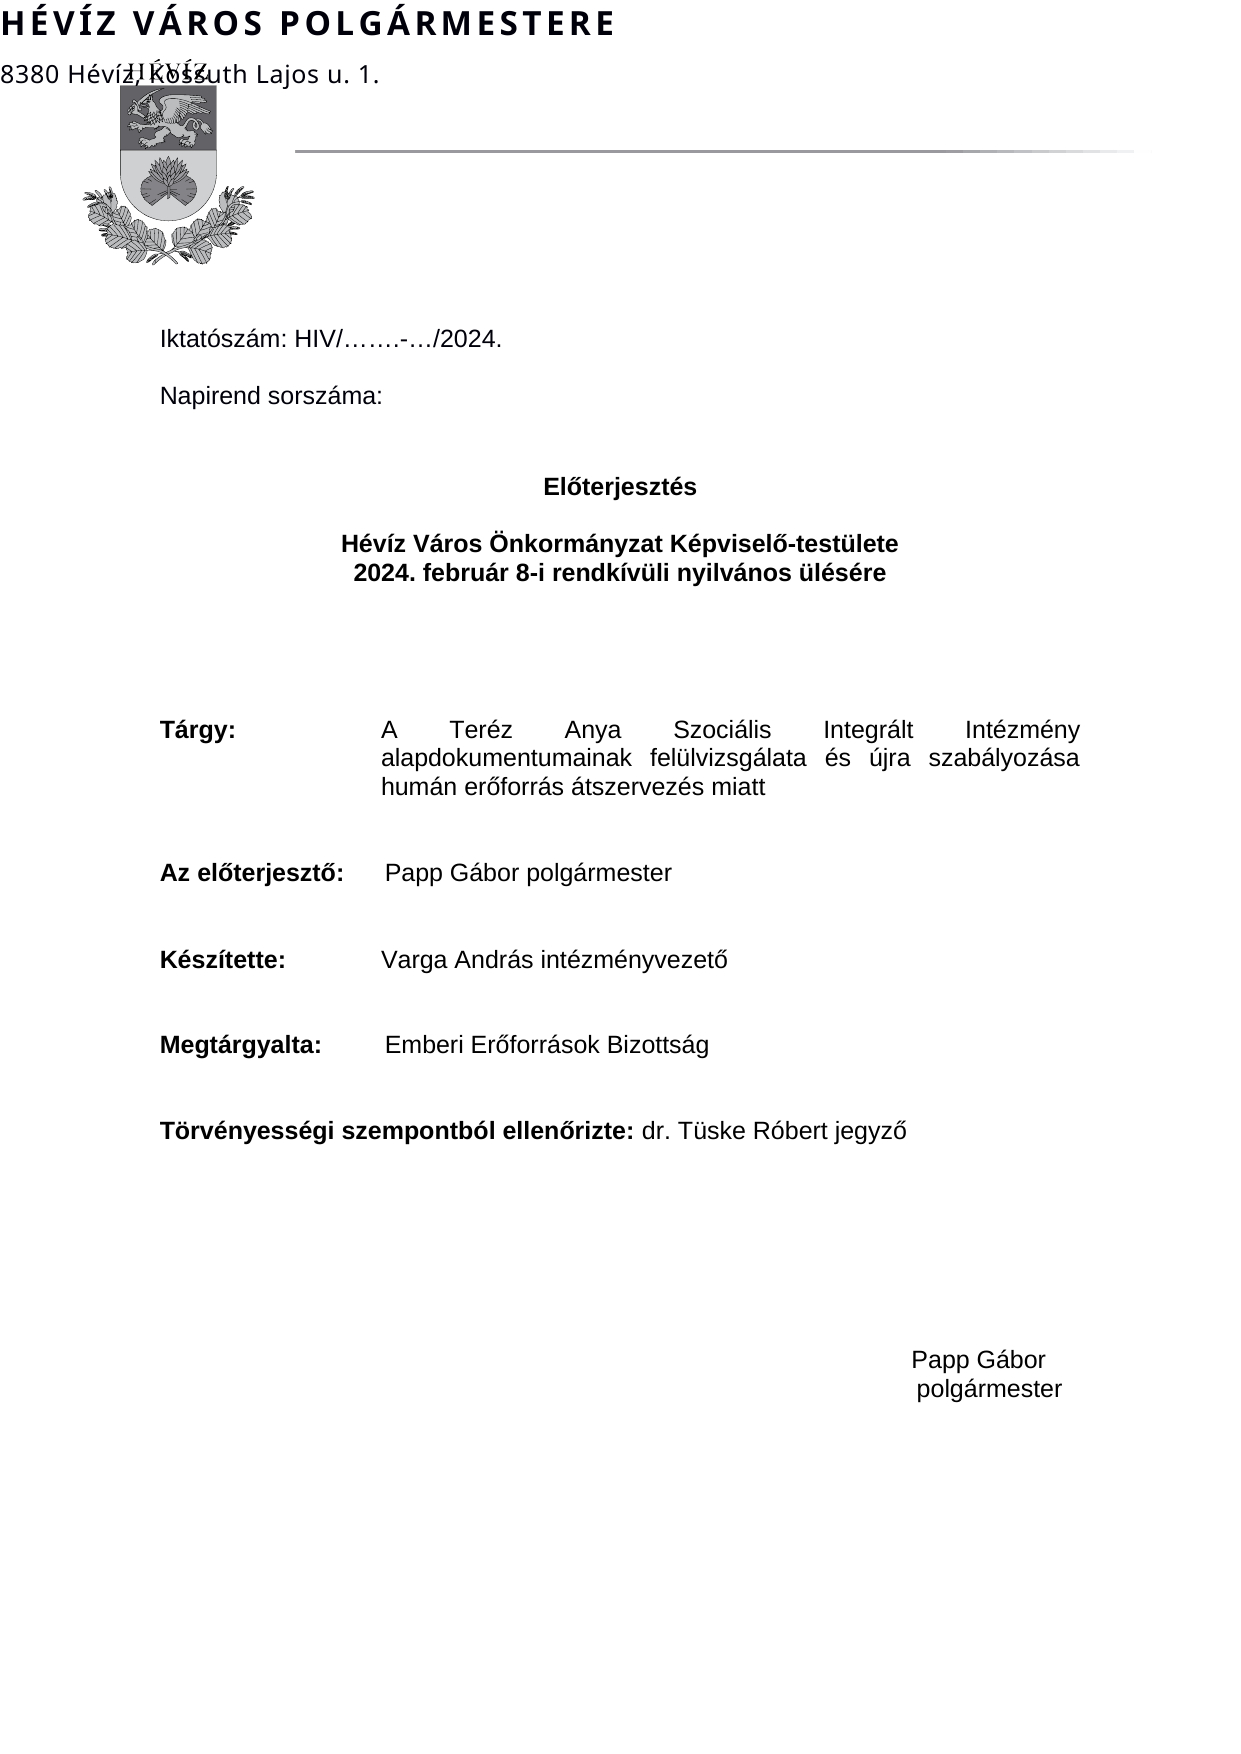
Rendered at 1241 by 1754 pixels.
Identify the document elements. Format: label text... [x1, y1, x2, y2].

text Iktatószám: HIV/…….-…/2024. [159, 324, 1081, 353]
text Tárgy: A Teréz Anya Szociális Integrált Intézmény alapdokumentumainak felülvizsgálata és újra szabályozása humán erőforrás átszervezés miatt [159, 715, 1081, 801]
text Napirend sorszáma: [159, 381, 1081, 410]
text Készítette: Varga András intézményvezető [159, 945, 1081, 973]
text Törvényességi szempontból ellenőrizte: dr. Tüske Róbert jegyző [159, 1116, 1081, 1144]
text Megtárgyalta: Emberi Erőforrások Bizottság [159, 1030, 1081, 1059]
text Papp Gábor [159, 1345, 1081, 1374]
text Előterjesztés [159, 472, 1081, 501]
text Az előterjesztő: Papp Gábor polgármester [159, 858, 1081, 887]
text polgármester [159, 1374, 1081, 1402]
text 2024. február 8-i rendkívüli nyilvános ülésére [159, 558, 1081, 587]
text Hévíz Város Önkormányzat Képviselő-testülete [159, 529, 1081, 558]
